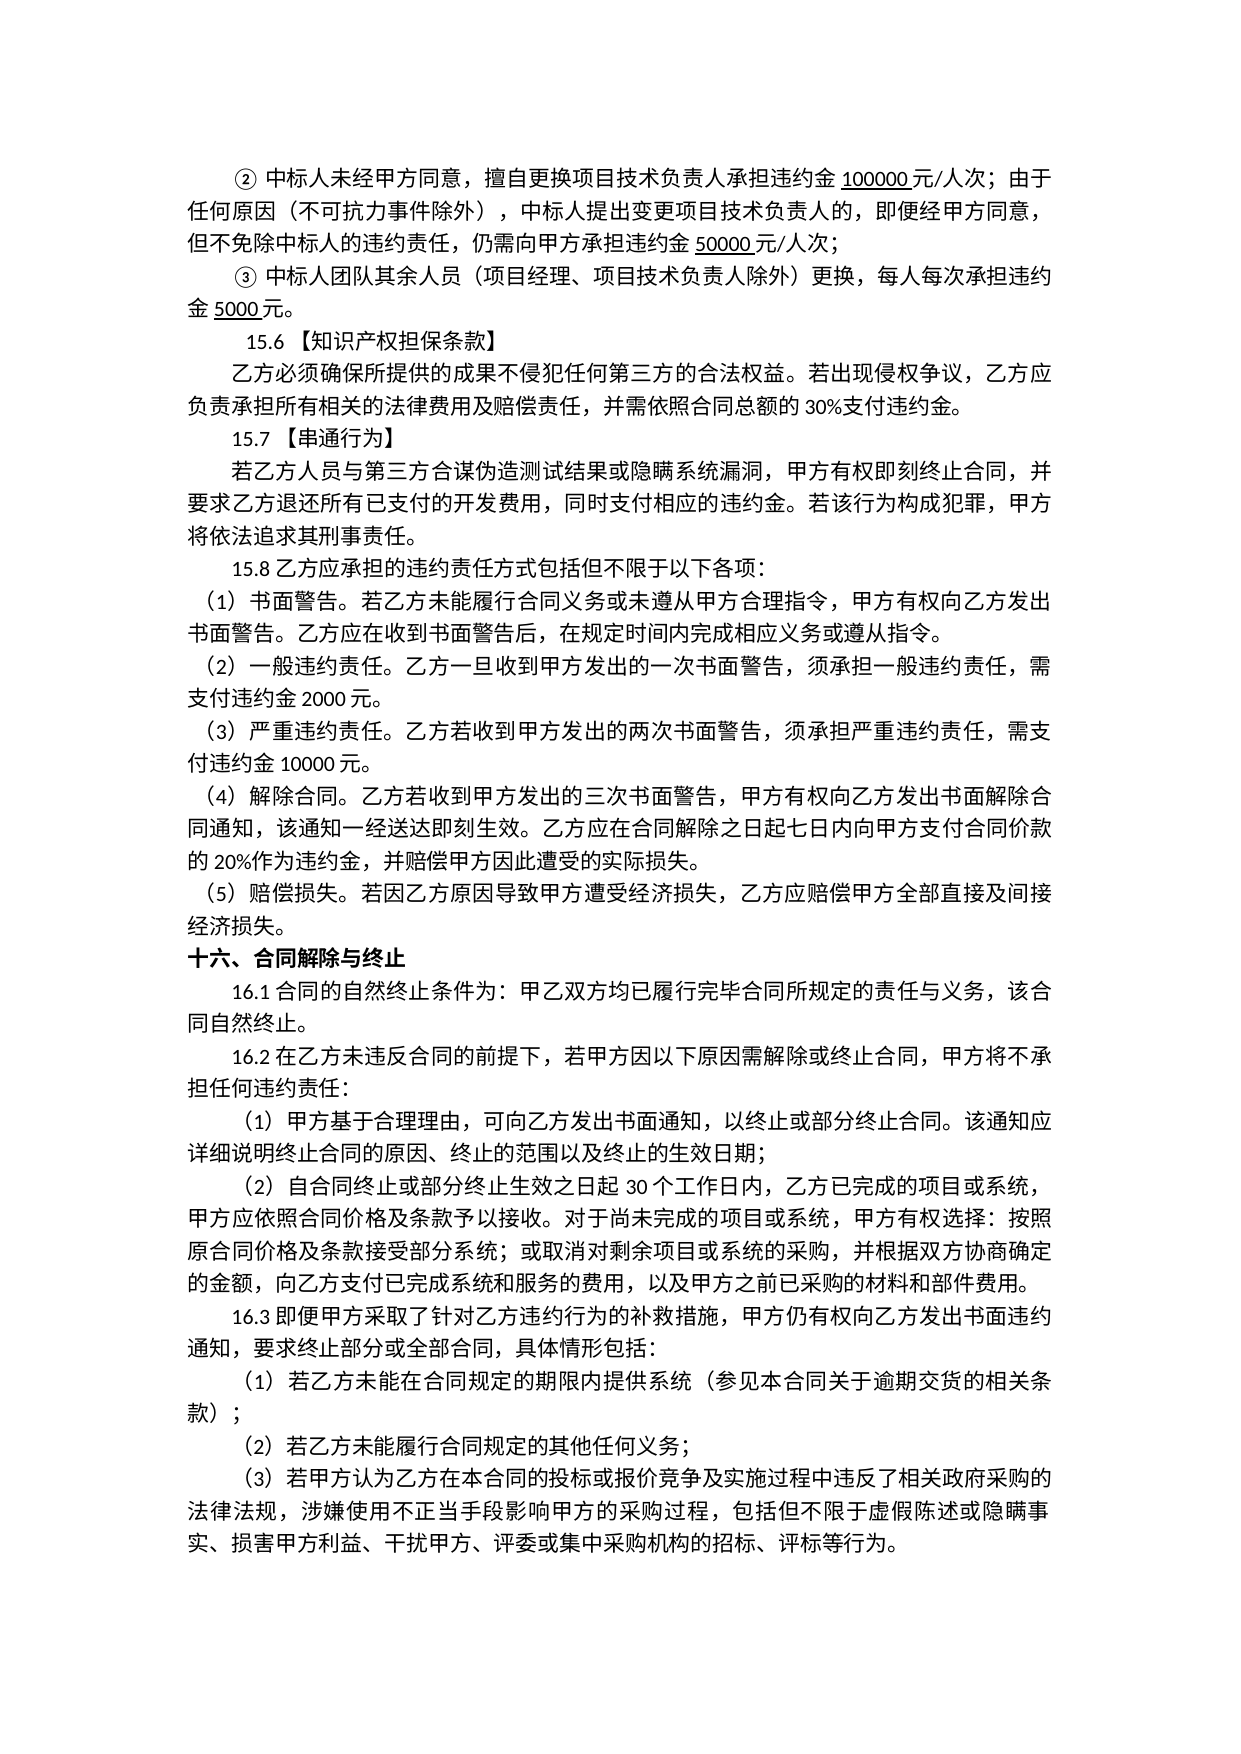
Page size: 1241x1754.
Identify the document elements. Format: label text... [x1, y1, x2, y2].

text 十六、合同解除与终止 [187, 942, 1053, 974]
text （1）甲方基于合理理由，可向乙方发出书面通知，以终止或部分终止合同。该通知应详细说明终止合同的原因、终止的范围以及终止的生效日期； [187, 1104, 1053, 1169]
text 乙方必须确保所提供的成果不侵犯任何第三方的合法权益。若出现侵权争议，乙方应负责承担所有相关的法律费用及赔偿责任，并需依照合同总额的30%支付违约金。 [187, 357, 1053, 422]
text 16.1 合同的自然终止条件为：甲乙双方均已履行完毕合同所规定的责任与义务，该合同自然终止。 [187, 974, 1053, 1039]
text （2）若乙方未能履行合同规定的其他任何义务； [187, 1429, 1053, 1462]
text 15.7 【串通行为】 [187, 422, 1053, 454]
text 15.8 乙方应承担的违约责任方式包括但不限于以下各项： （1）书面警告。若乙方未能履行合同义务或未遵从甲方合理指令，甲方有权向乙方发出书面警告。乙方应在收到书面警告后，在规定时间内完成相应义务或遵从指令。 （2）一般违约责任。乙方一旦收到甲方发出的一次书面警告，须承担一般违约责任，需支付违约金2000元。 （3）严重违约责任。乙方若收到甲方发出的两次书面警告，须承担严重违约责任，需支付违约金10000元。 （4）解除合同。乙方若收到甲方发出的三次书面警告，甲方有权向乙方发出书面解除合同通知，该通知一经送达即刻生效。乙方应在合同解除之日起七日内向甲方支付合同价款的20%作为违约金，并赔偿甲方因此遭受的实际损失。 （5）赔偿损失。若因乙方原因导致甲方遭受经济损失，乙方应赔偿甲方全部直接及间接经济损失。 [187, 552, 1053, 942]
text 16.3 即便甲方采取了针对乙方违约行为的补救措施，甲方仍有权向乙方发出书面违约通知，要求终止部分或全部合同，具体情形包括： [187, 1299, 1053, 1364]
text ③中标人团队其余人员（项目经理、项目技术负责人除外）更换，每人每次承担违约金5000元。 [187, 259, 1053, 324]
text （2）自合同终止或部分终止生效之日起30个工作日内，乙方已完成的项目或系统，甲方应依照合同价格及条款予以接收。对于尚未完成的项目或系统，甲方有权选择：按照原合同价格及条款接受部分系统；或取消对剩余项目或系统的采购，并根据双方协商确定的金额，向乙方支付已完成系统和服务的费用，以及甲方之前已采购的材料和部件费用。 [187, 1169, 1053, 1299]
text （1）若乙方未能在合同规定的期限内提供系统（参见本合同关于逾期交货的相关条款）； [187, 1364, 1053, 1429]
text 若乙方人员与第三方合谋伪造测试结果或隐瞒系统漏洞，甲方有权即刻终止合同，并要求乙方退还所有已支付的开发费用，同时支付相应的违约金。若该行为构成犯罪，甲方将依法追求其刑事责任。 [187, 454, 1053, 552]
text 16.2 在乙方未违反合同的前提下，若甲方因以下原因需解除或终止合同，甲方将不承担任何违约责任： [187, 1039, 1053, 1104]
text （3）若甲方认为乙方在本合同的投标或报价竞争及实施过程中违反了相关政府采购的法律法规，涉嫌使用不正当手段影响甲方的采购过程，包括但不限于虚假陈述或隐瞒事实、损害甲方利益、干扰甲方、评委或集中采购机构的招标、评标等行为。 [187, 1462, 1053, 1559]
text ②中标人未经甲方同意，擅自更换项目技术负责人承担违约金100000元/人次；由于任何原因（不可抗力事件除外），中标人提出变更项目技术负责人的，即便经甲方同意，但不免除中标人的违约责任，仍需向甲方承担违约金50000元/人次； [187, 162, 1053, 259]
text 15.6 【知识产权担保条款】 [245, 324, 1053, 357]
